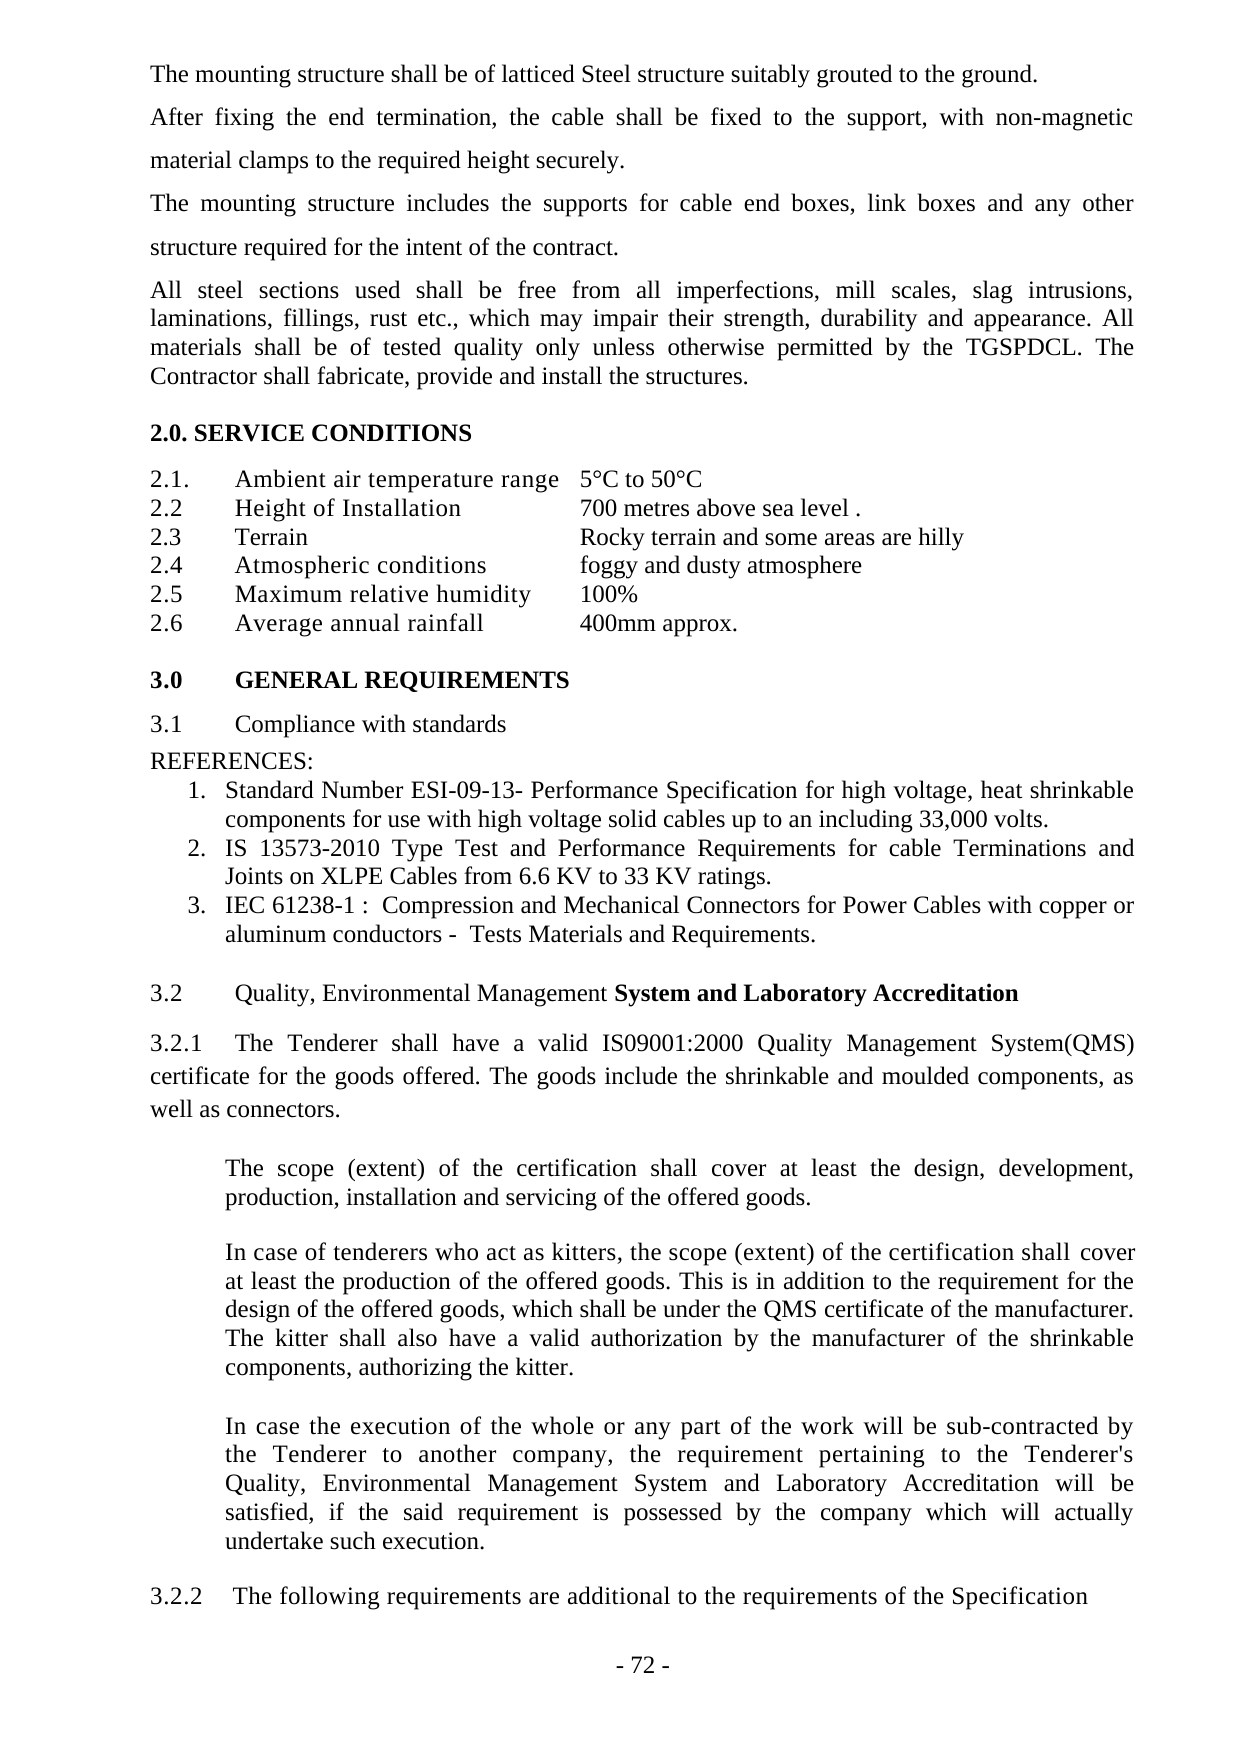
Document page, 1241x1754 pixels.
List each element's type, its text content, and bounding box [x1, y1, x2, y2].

text After fixing the end termination, the cable shall be fixed to the support, with non-magnetic material clamps to the required height securely. [150, 102, 1135, 174]
text 3.2.2 The following requirements are additional to the requirements of the Specification [150, 1581, 1135, 1609]
list IS 13573-2010 Type Test and Performance Requirements for cable Terminations and Joints on XLPE Cables from 6.6 KV to 33 KV ratings. [187, 833, 1135, 890]
text 2.3 Terrain Rocky terrain and some areas are hilly [150, 522, 1135, 550]
text 2.4 Atmospheric conditions foggy and dusty atmosphere [150, 550, 1135, 579]
text All steel sections used shall be free from all imperfections, mill scales, slag intrusions, laminations, fillings, rust etc., which may impair their strength, durability and appearance. All materials shall be of tested quality only unless otherwise permitted by the TGSPDCL. The Contractor shall fabricate, provide and install the structures. [150, 275, 1135, 390]
text The scope (extent) of the certification shall cover at least the design, development, production, installation and servicing of the offered goods. [225, 1153, 1135, 1211]
text The mounting structure shall be of latticed Steel structure suitably grouted to the ground. [150, 59, 1135, 88]
text 2.1. Ambient air temperature range 5°C to 50°C [150, 464, 1135, 493]
text 3.2.1 The Tenderer shall have a valid IS09001:2000 Quality Management System(QMS) certificate for the goods offered. The goods include the shrinkable and moulded components, as well as connectors. [150, 1028, 1135, 1123]
list Standard Number ESI-09-13- Performance Specification for high voltage, heat shrinkable components for use with high voltage solid cables up to an including 33,000 volts. [187, 775, 1135, 833]
text 2.5 Maximum relative humidity 100% [150, 579, 1135, 608]
text 2.0. SERVICE CONDITIONS [150, 418, 1135, 447]
text REFERENCES: [150, 746, 1135, 775]
text 3.0 GENERAL REQUIREMENTS [150, 665, 1135, 694]
text 2.2 Height of Installation 700 metres above sea level . [150, 493, 1135, 522]
text 3.1 Compliance with standards [150, 709, 1135, 738]
text In case of tenderers who act as kitters, the scope (extent) of the certification shall cover at least the production of the offered goods. This is in addition to the requirement for the design of the offered goods, which shall be under the QMS certificate of the manufacturer. The kitter shall also have a valid authorization by the manufacturer of the shrinkable components, authorizing the kitter. [225, 1237, 1135, 1381]
list IEC 61238-1 : Compression and Mechanical Connectors for Power Cables with copper or aluminum conductors - Tests Materials and Requirements. [187, 890, 1135, 948]
text The mounting structure includes the supports for cable end boxes, link boxes and any other structure required for the intent of the contract. [150, 188, 1135, 260]
text 3.2 Quality, Environmental Management System and Laboratory Accreditation [150, 978, 1135, 1006]
text 2.6 Average annual rainfall 400mm approx. [150, 608, 1135, 637]
